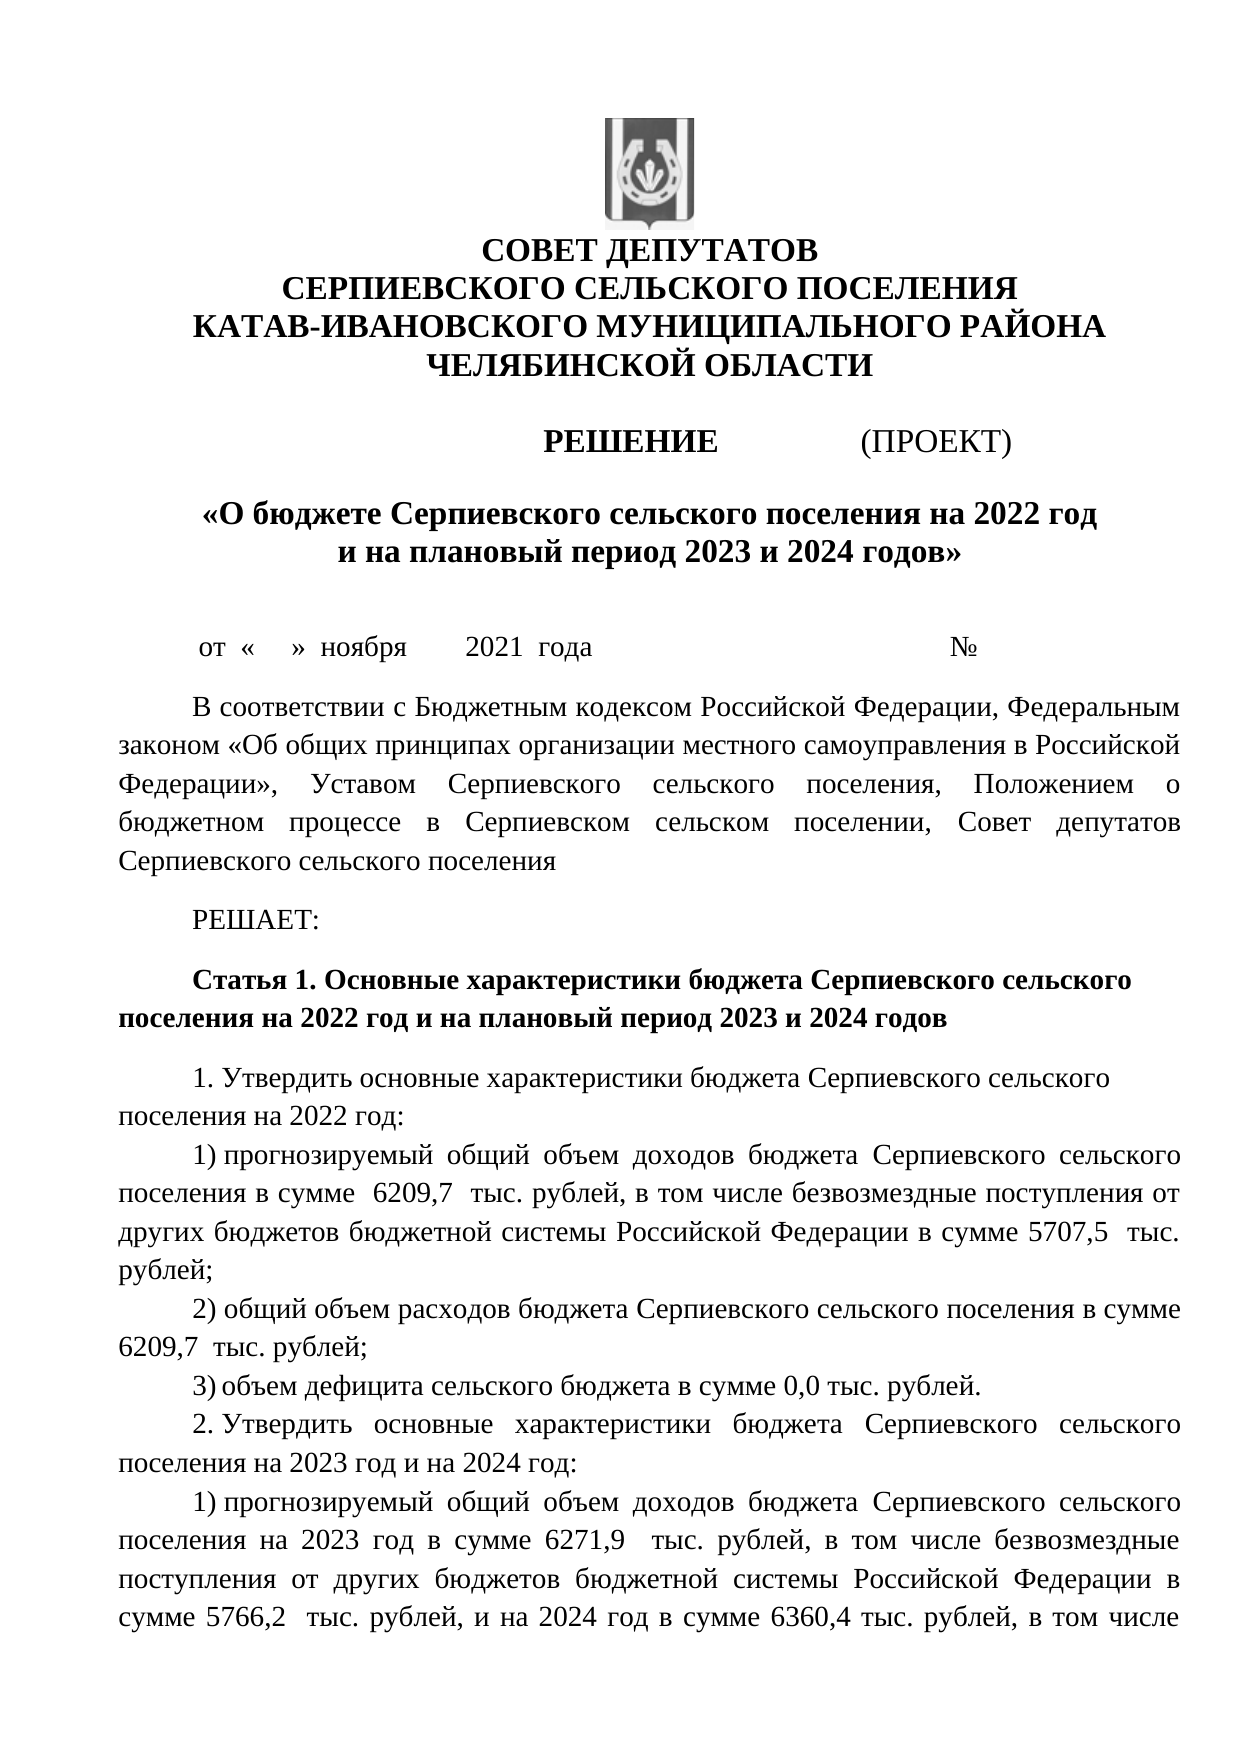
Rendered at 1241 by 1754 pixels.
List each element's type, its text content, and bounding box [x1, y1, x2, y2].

title КАТАВ-ИВАНОВСКОГО МУНИЦИПАЛЬНОГО РАЙОНА [118, 307, 1181, 345]
title и на плановый период 2023 и 2024 годов» [118, 532, 1181, 570]
text 1) прогнозируемый общий объем доходов бюджета Серпиевского сельского поселения в сумме 6209,7 тыс. рублей, в том числе безвозмездные поступления от других бюджетов бюджетной системы Российской Федерации в сумме 5707,5 тыс. рублей; [118, 1137, 1181, 1286]
title ЧЕЛЯБИНСКОЙ ОБЛАСТИ [118, 345, 1181, 383]
text В соответствии с Бюджетным кодексом Российской Федерации, Федеральным законом «Об общих принципах организации местного самоуправления в Российской Федерации», Уставом Серпиевского сельского поселения, Положением о бюджетном процессе в Серпиевском сельском поселении, Совет депутатов Серпиевского сельского поселения [118, 689, 1181, 877]
title «О бюджете Серпиевского сельского поселения на 2022 год [118, 493, 1181, 532]
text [118, 1484, 1181, 1633]
text от « » ноября 2021 года № [118, 629, 1181, 663]
text 2) общий объем расходов бюджета Серпиевского сельского поселения в сумме 6209,7 тыс. рублей; [118, 1291, 1181, 1363]
text Статья 1. Основные характеристики бюджета Серпиевского сельского поселения на 2022 год и на плановый период 2023 и 2024 годов [118, 962, 1181, 1034]
text 1. Утвердить основные характеристики бюджета Серпиевского сельского поселения на 2022 год: [118, 1060, 1181, 1132]
title СЕРПИЕВСКОГО СЕЛЬСКОГО ПОСЕЛЕНИЯ [118, 268, 1181, 307]
picture [605, 118, 695, 230]
text 2. Утвердить основные характеристики бюджета Серпиевского сельского поселения на 2023 год и на 2024 год: [118, 1407, 1181, 1479]
text 3) объем дефицита сельского бюджета в сумме 0,0 тыс. рублей. [118, 1368, 1181, 1402]
title РЕШЕНИЕ (ПРОЕКТ) [118, 422, 1181, 460]
text РЕШАЕТ: [118, 902, 1181, 936]
title СОВЕТ ДЕПУТАТОВ [118, 230, 1181, 268]
